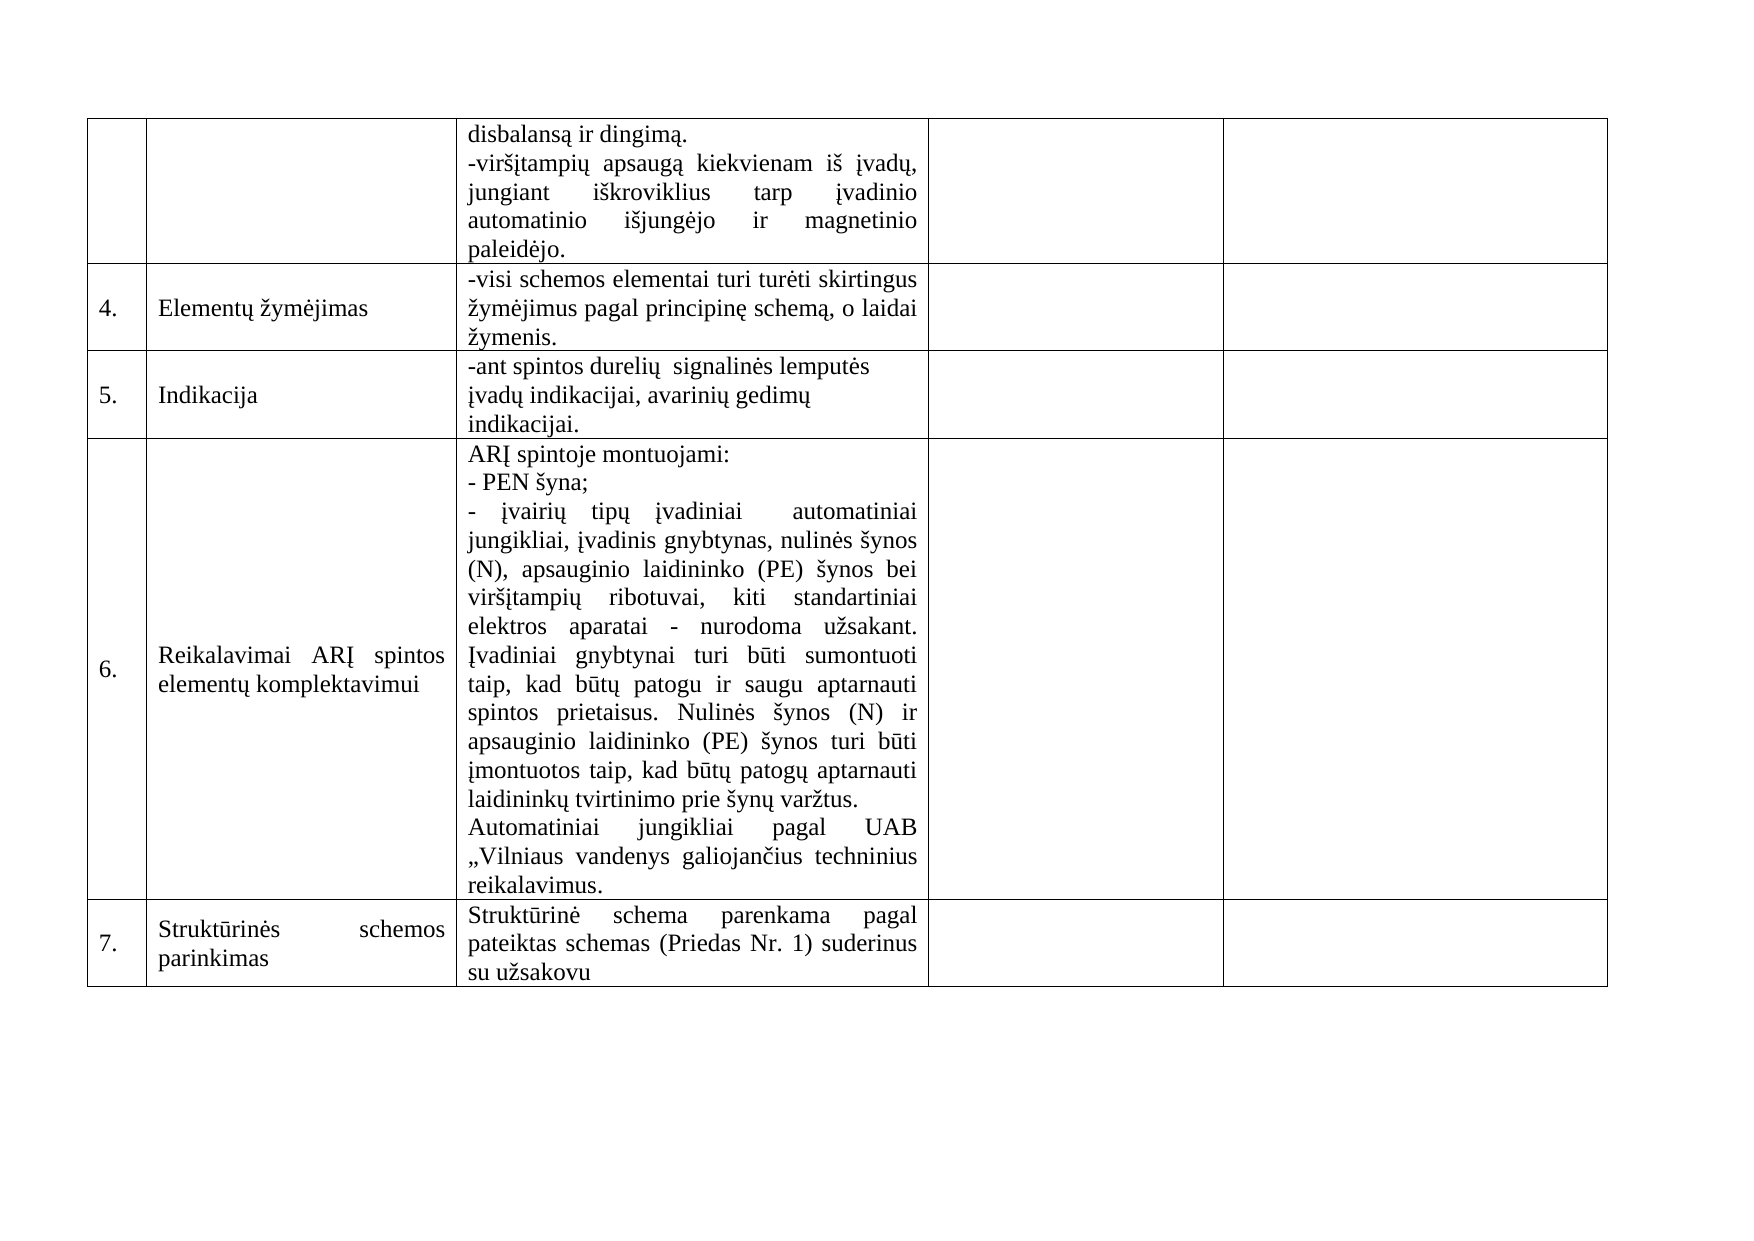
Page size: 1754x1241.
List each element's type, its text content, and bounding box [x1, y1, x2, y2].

table_cell [1224, 351, 1607, 438]
table_cell 6. [88, 439, 146, 899]
table_cell Struktūrinė schema parenkama pagal pateiktas schemas (Priedas Nr. 1) suderinus su užsakovu [457, 900, 928, 986]
table_cell Struktūrinės schemos parinkimas [147, 900, 456, 986]
table_cell -visi schemos elementai turi turėti skirtingus žymėjimus pagal principinę schemą, o laidai žymenis. [457, 264, 928, 350]
table_cell [929, 900, 1223, 986]
table_cell 5. [88, 351, 146, 438]
table_cell 4. [88, 264, 146, 350]
table_cell [929, 351, 1223, 438]
table_cell Reikalavimai ARĮ spintos elementų komplektavimui [147, 439, 456, 899]
table_cell [1224, 900, 1607, 986]
table_cell Elementų žymėjimas [147, 264, 456, 350]
table_cell Indikacija [147, 351, 456, 438]
table_cell 7. [88, 900, 146, 986]
table_cell [1224, 264, 1607, 350]
table_cell [1224, 119, 1607, 263]
table_cell -ant spintos durelių signalinės lemputės įvadų indikacijai, avarinių gedimų indikacijai. [457, 351, 928, 438]
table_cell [457, 119, 928, 263]
table_cell [929, 264, 1223, 350]
table_cell ARĮ spintoje montuojami: - PEN šyna; - įvairių tipų įvadiniai automatiniai jungikliai, įvadinis gnybtynas, nulinės šynos (N), apsauginio laidininko (PE) šynos bei viršįtampių ribotuvai, kiti standartiniai elektros aparatai - nurodoma užsakant. Įvadiniai gnybtynai turi būti sumontuoti taip, kad būtų patogu ir saugu aptarnauti spintos prietaisus. Nulinės šynos (N) ir apsauginio laidininko (PE) šynos turi būti įmontuotos taip, kad būtų patogų aptarnauti laidininkų tvirtinimo prie šynų varžtus. Automatiniai jungikliai pagal UAB „Vilniaus vandenys galiojančius techninius reikalavimus. [457, 439, 928, 899]
table_cell [929, 119, 1223, 263]
table_cell [929, 439, 1223, 899]
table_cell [147, 119, 456, 263]
table_cell [1224, 439, 1607, 899]
table_cell 3. [88, 119, 146, 263]
